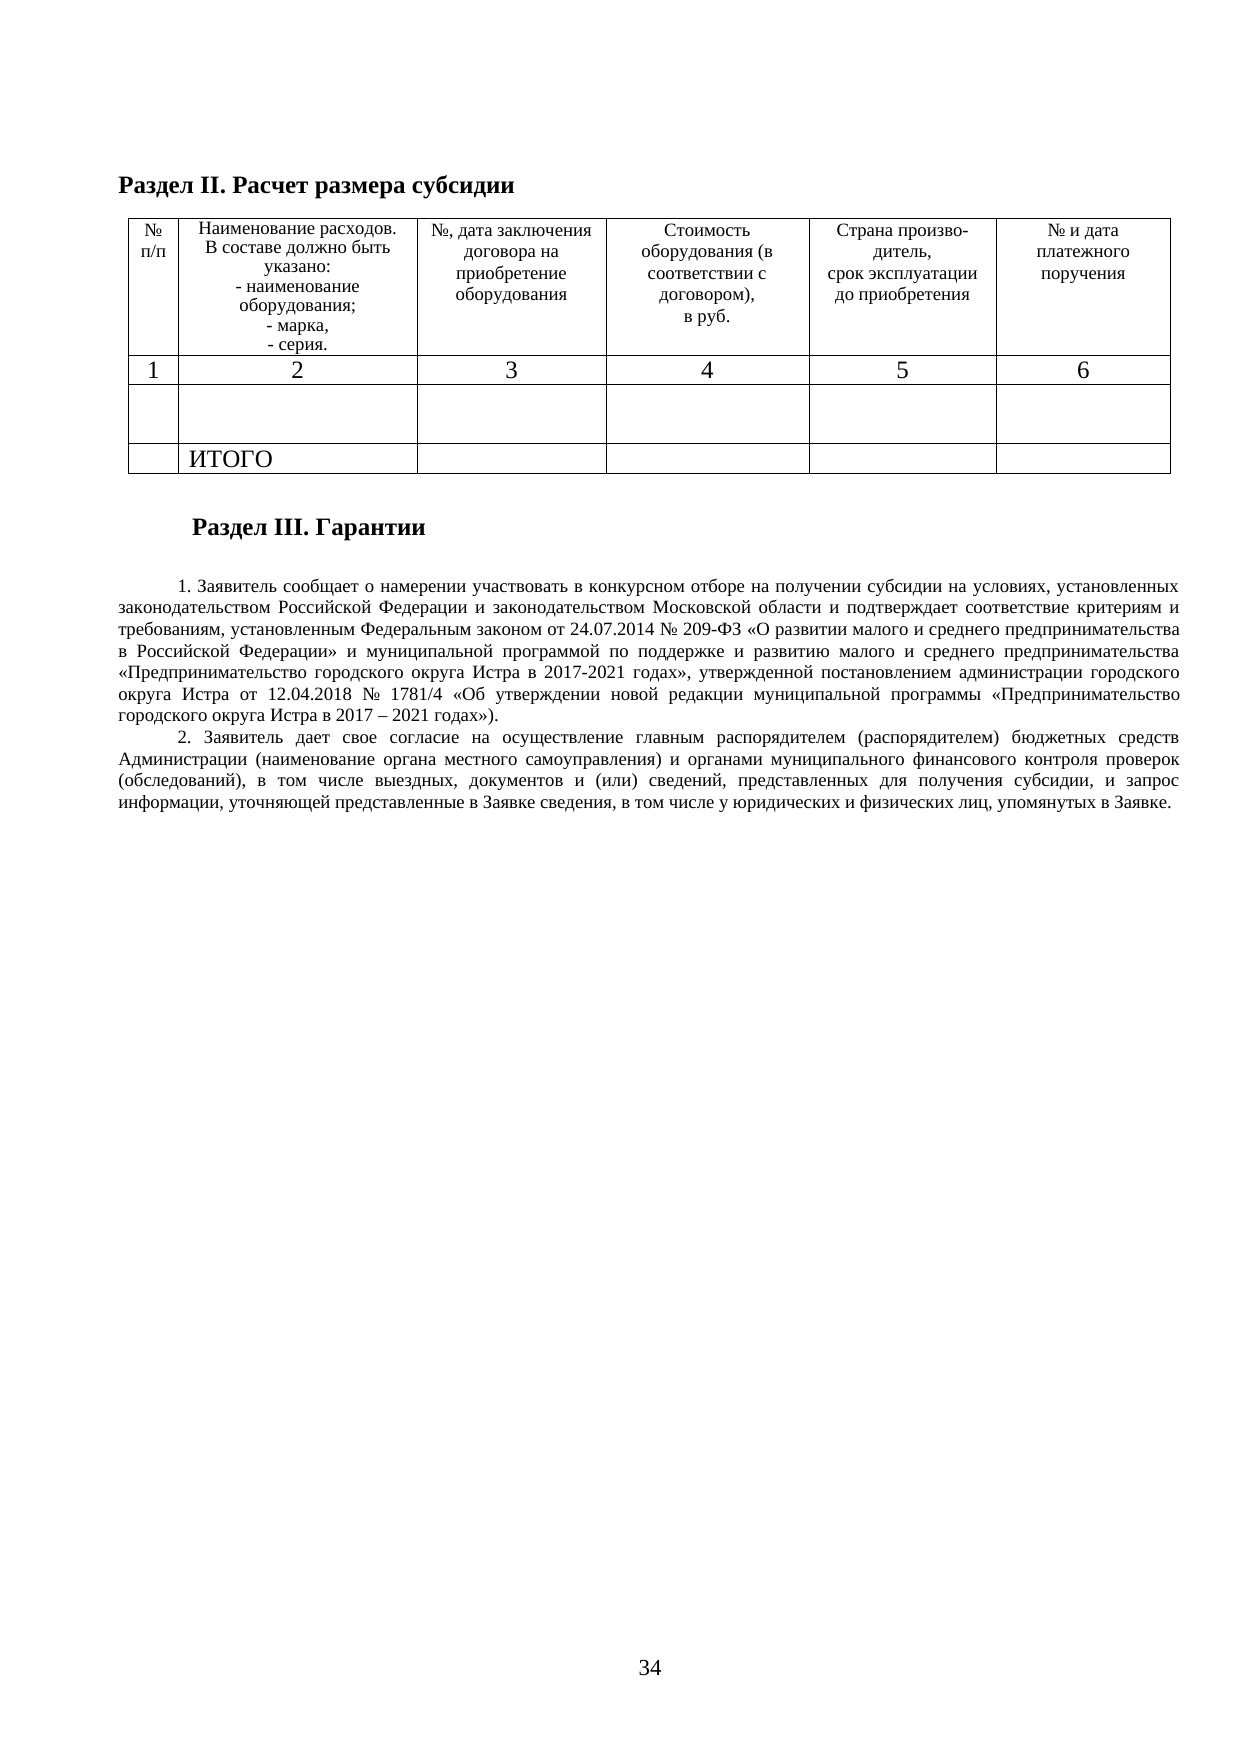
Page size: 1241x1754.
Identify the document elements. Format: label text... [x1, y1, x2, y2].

table_header Наименование расходов. В составе должно быть указано: - наименование оборудования; - марка, - серия. [179, 219, 417, 354]
table_header №, дата заключения договора на приобретение оборудования [418, 219, 606, 354]
table_header № п/п [129, 219, 178, 354]
table_cell 1 [129, 356, 178, 384]
table_cell 2 [179, 356, 417, 384]
table_cell [129, 385, 178, 443]
table_cell [997, 385, 1170, 443]
table_cell [997, 444, 1170, 473]
table_cell [810, 385, 996, 443]
table_cell [607, 385, 809, 443]
title Раздел III. Гарантии [118, 512, 1181, 541]
table_header Стоимость оборудования (в соответствии с договором), в руб. [607, 219, 809, 354]
table_cell 4 [607, 356, 809, 384]
title Раздел II. Расчет размера субсидии [118, 170, 1181, 198]
table_cell 5 [810, 356, 996, 384]
table_header № и дата платежного поручения [997, 219, 1170, 354]
table_cell [418, 444, 606, 473]
table_header Страна произво-дитель, срок эксплуатации до приобретения [810, 219, 996, 354]
table_cell ИТОГО [179, 444, 417, 473]
table_cell 3 [418, 356, 606, 384]
table_cell 6 [997, 356, 1170, 384]
table_cell [129, 444, 178, 473]
table_cell [810, 444, 996, 473]
text 1. Заявитель сообщает о намерении участвовать в конкурсном отборе на получении субсидии на условиях, установленных законодательством Российской Федерации и законодательством Московской области и подтверждает соответствие критериям и требованиям, установленным Федеральным законом от 24.07.2014 № 209-ФЗ «О развитии малого и среднего предпринимательства в Российской Федерации» и муниципальной программой по поддержке и развитию малого и среднего предпринимательства «Предпринимательство городского округа Истра в 2017-2021 годах», утвержденной постановлением администрации городского округа Истра от 12.04.2018 № 1781/4 «Об утверждении новой редакции муниципальной программы «Предпринимательство городского округа Истра в 2017 – 2021 годах»). [118, 575, 1181, 726]
table_cell [418, 385, 606, 443]
text 2. Заявитель дает свое согласие на осуществление главным распорядителем (распорядителем) бюджетных средств Администрации (наименование органа местного самоуправления) и органами муниципального финансового контроля проверок (обследований), в том числе выездных, документов и (или) сведений, представленных для получения субсидии, и запрос информации, уточняющей представленные в Заявке сведения, в том числе у юридических и физических лиц, упомянутых в Заявке. [118, 726, 1181, 812]
table_cell [607, 444, 809, 473]
table_cell [179, 385, 417, 443]
